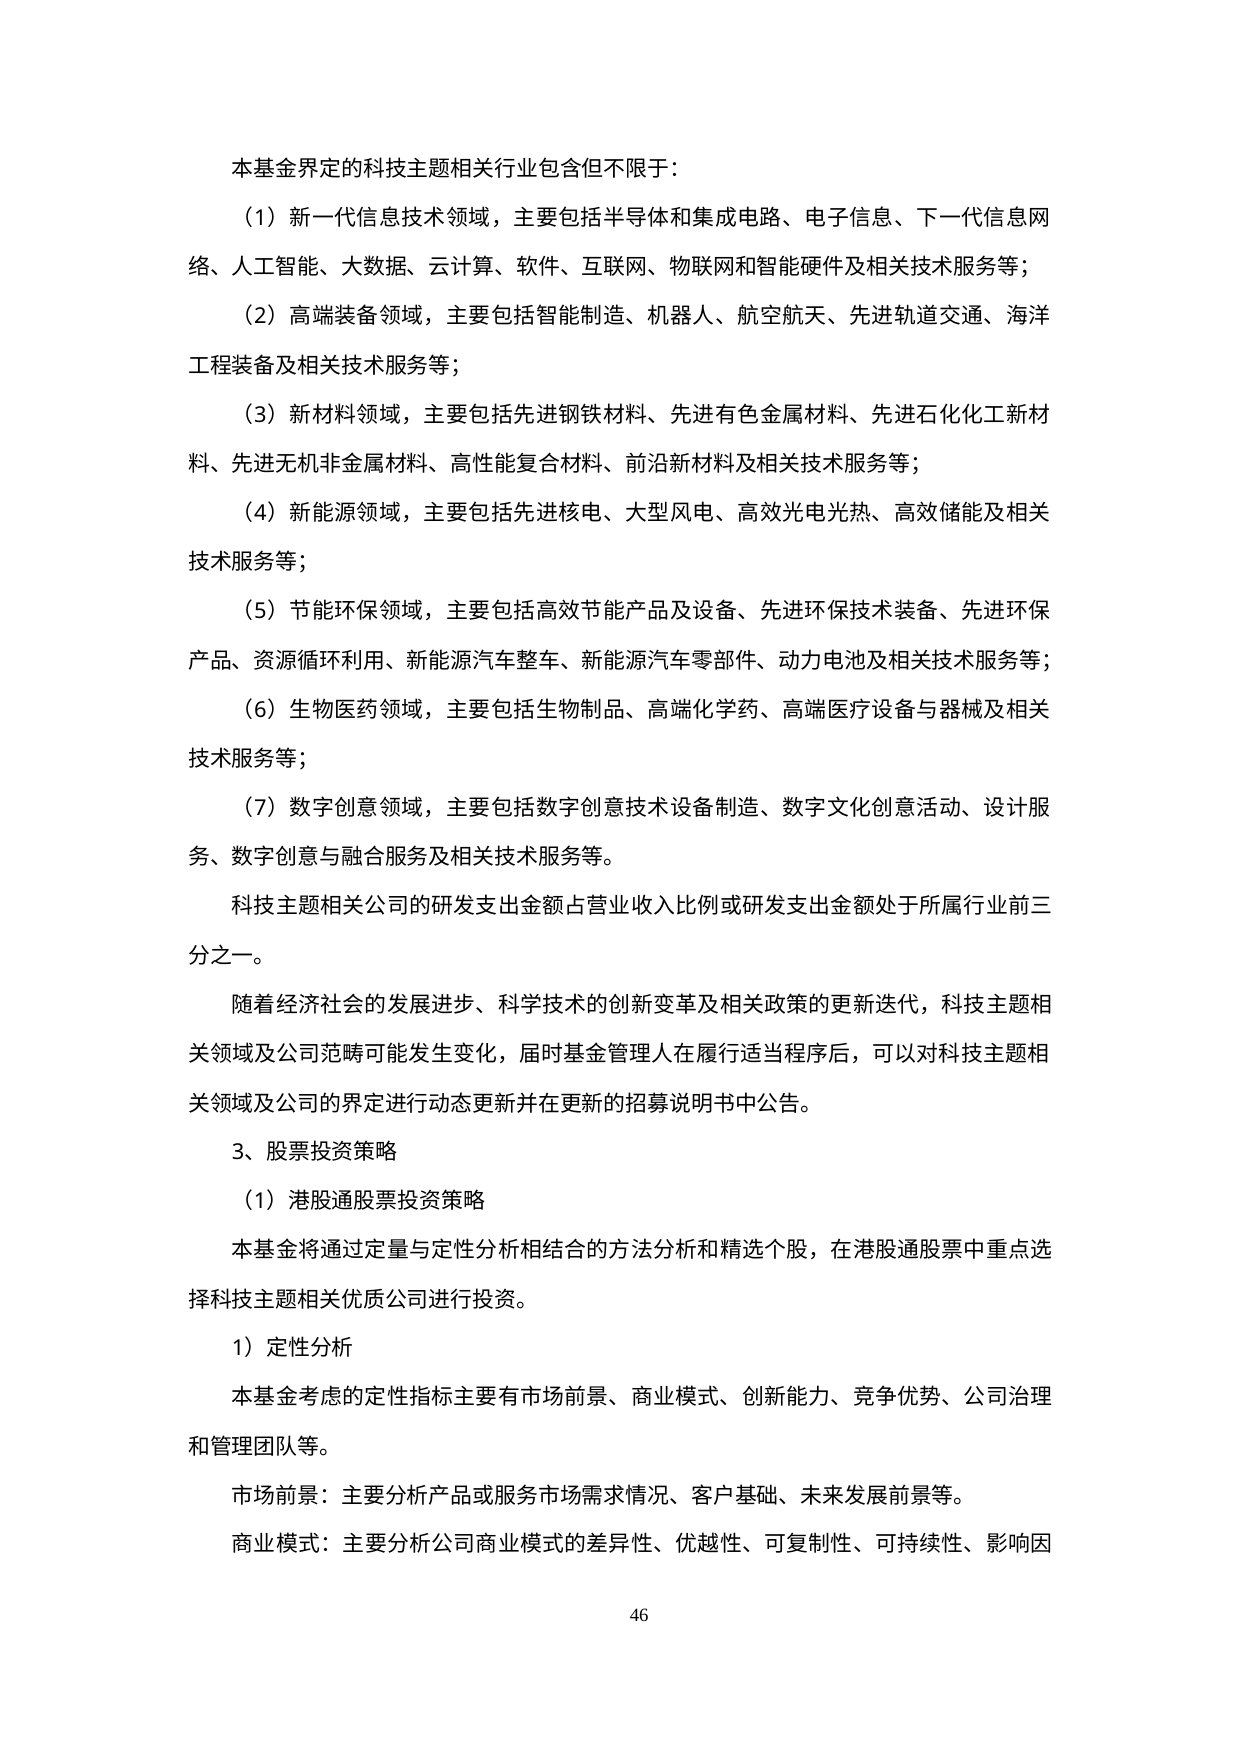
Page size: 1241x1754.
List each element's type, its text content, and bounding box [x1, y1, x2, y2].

text 本基金界定的科技主题相关行业包含但不限于： [188, 150, 1052, 183]
text （6）生物医药领域，主要包括生物制品、高端化学药、高端医疗设备与器械及相关技术服务等； [188, 691, 1052, 773]
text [188, 1526, 1052, 1559]
text （2）高端装备领域，主要包括智能制造、机器人、航空航天、先进轨道交通、海洋工程装备及相关技术服务等； [188, 298, 1052, 380]
text 本基金考虑的定性指标主要有市场前景、商业模式、创新能力、竞争优势、公司治理和管理团队等。 [188, 1379, 1052, 1461]
text 本基金将通过定量与定性分析相结合的方法分析和精选个股，在港股通股票中重点选择科技主题相关优质公司进行投资。 [188, 1231, 1052, 1314]
text （3）新材料领域，主要包括先进钢铁材料、先进有色金属材料、先进石化化工新材料、先进无机非金属材料、高性能复合材料、前沿新材料及相关技术服务等； [188, 396, 1052, 478]
text （1）新一代信息技术领域，主要包括半导体和集成电路、电子信息、下一代信息网络、人工智能、大数据、云计算、软件、互联网、物联网和智能硬件及相关技术服务等； [188, 199, 1052, 282]
text （7）数字创意领域，主要包括数字创意技术设备制造、数字文化创意活动、设计服务、数字创意与融合服务及相关技术服务等。 [188, 789, 1052, 872]
text 科技主题相关公司的研发支出金额占营业收入比例或研发支出金额处于所属行业前三分之一。 [188, 888, 1052, 970]
text 3、股票投资策略 [188, 1134, 1052, 1167]
text 1）定性分析 [188, 1330, 1052, 1363]
text 随着经济社会的发展进步、科学技术的创新变革及相关政策的更新迭代，科技主题相关领域及公司范畴可能发生变化，届时基金管理人在履行适当程序后，可以对科技主题相关领域及公司的界定进行动态更新并在更新的招募说明书中公告。 [188, 986, 1052, 1118]
text 市场前景：主要分析产品或服务市场需求情况、客户基础、未来发展前景等。 [188, 1477, 1052, 1510]
text （5）节能环保领域，主要包括高效节能产品及设备、先进环保技术装备、先进环保产品、资源循环利用、新能源汽车整车、新能源汽车零部件、动力电池及相关技术服务等； [188, 593, 1052, 675]
text （1）港股通股票投资策略 [188, 1183, 1052, 1216]
text （4）新能源领域，主要包括先进核电、大型风电、高效光电光热、高效储能及相关技术服务等； [188, 494, 1052, 577]
